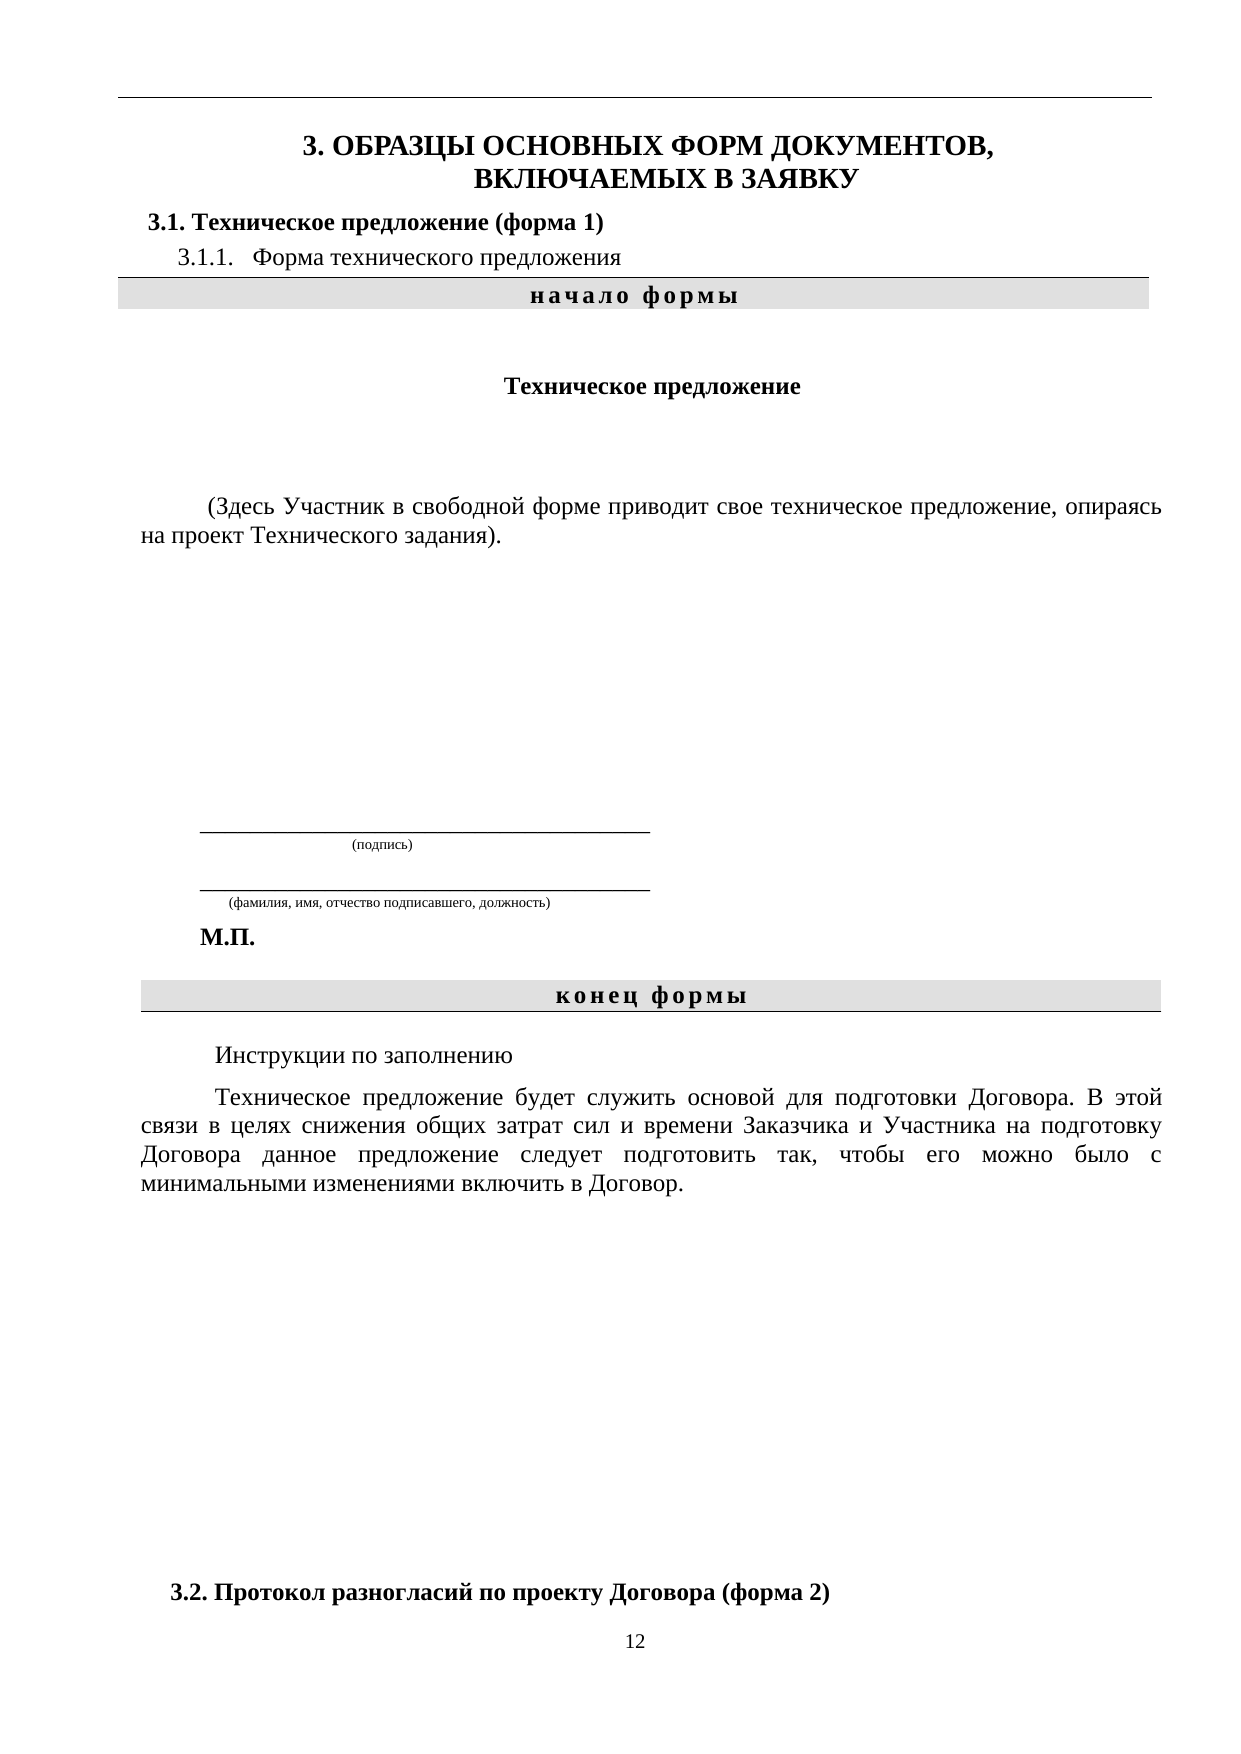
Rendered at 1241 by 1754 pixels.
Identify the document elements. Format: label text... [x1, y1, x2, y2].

text начало формы [118, 278, 1149, 309]
subtitle Форма технического предложения [177, 242, 1152, 271]
subtitle ОБРАЗЦЫ ОСНОВНЫХ ФОРМ ДОКУМЕНТОВ, ВКЛЮЧАЕМЫХ В ЗАЯВКУ [145, 128, 1152, 195]
subtitle 3.1. Техническое предложение (форма 1) [148, 207, 1152, 236]
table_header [129, 309, 1175, 1612]
